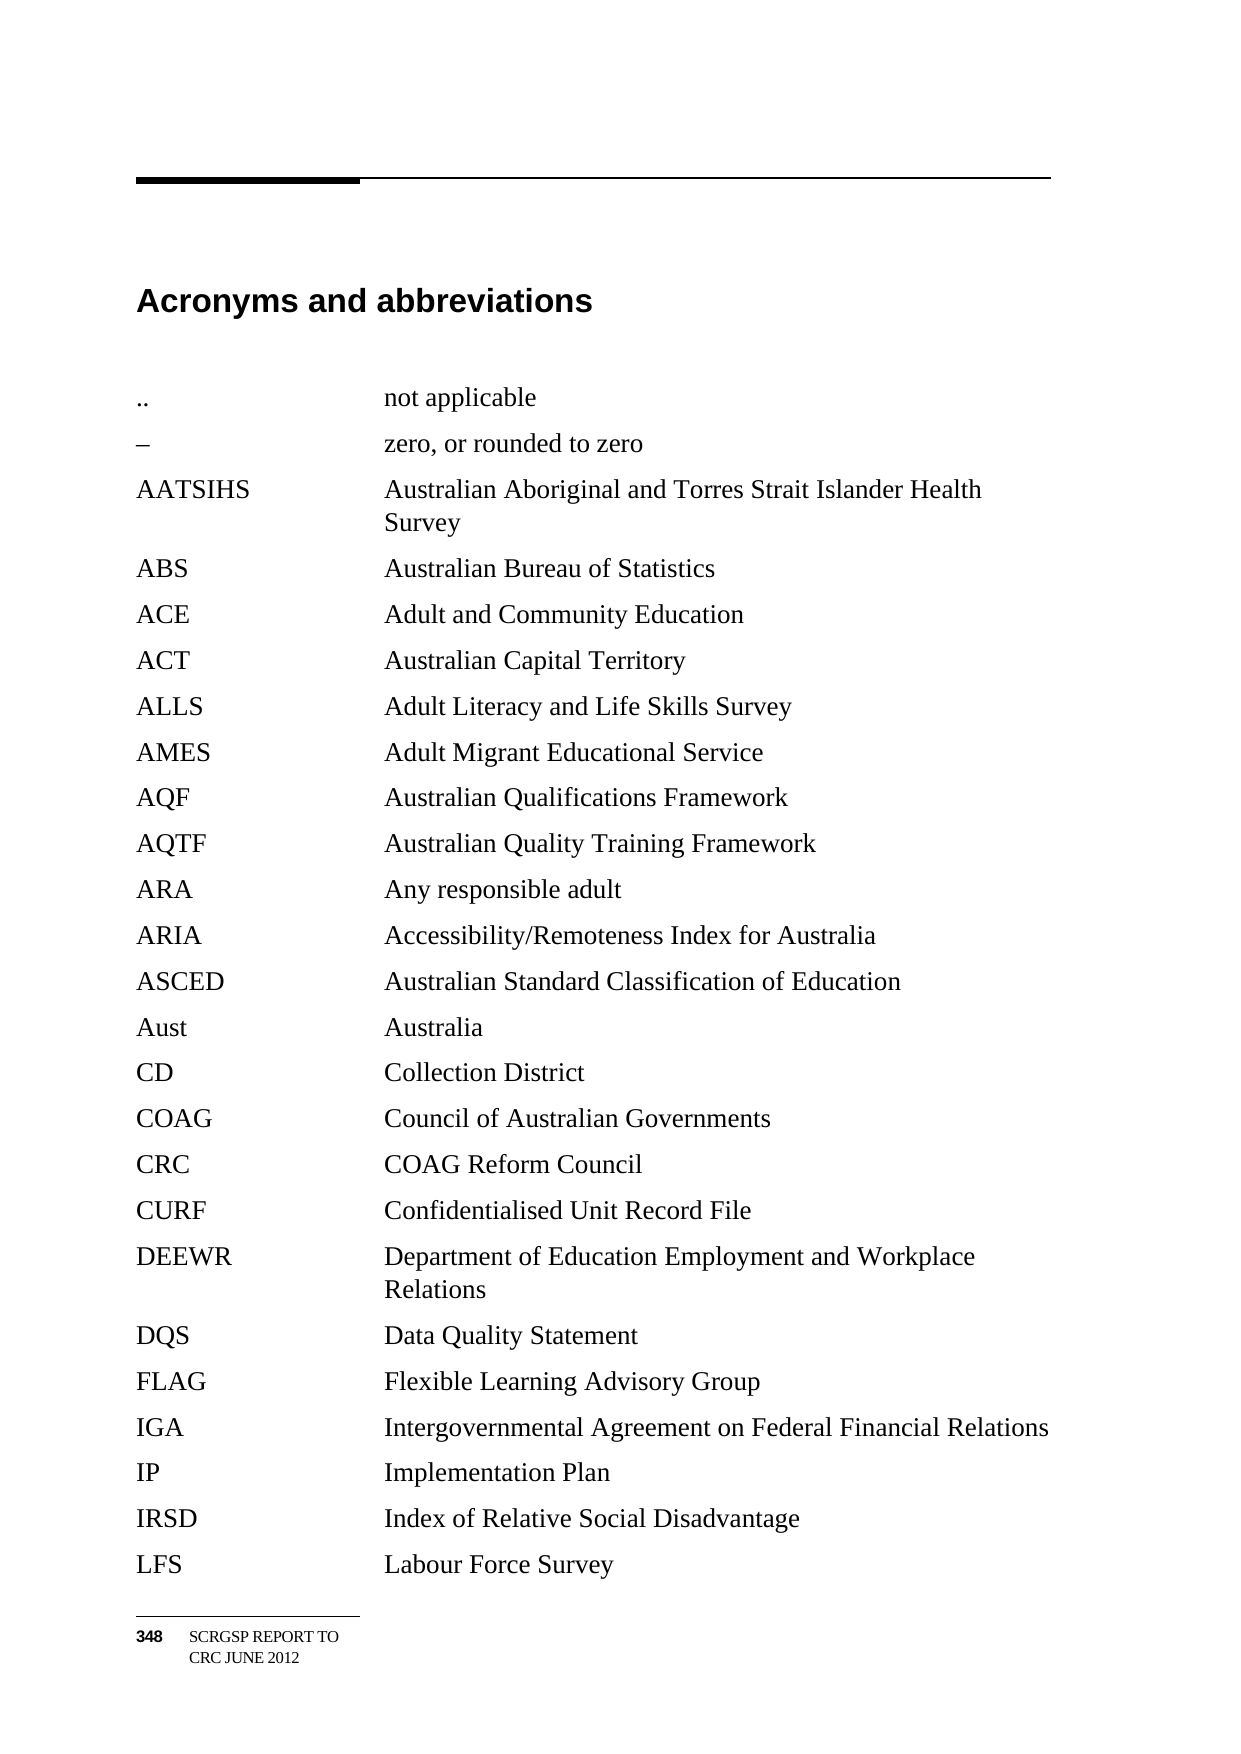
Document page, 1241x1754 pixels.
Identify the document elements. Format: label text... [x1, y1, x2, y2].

text ASCED Australian Standard Classification of Education [136, 963, 1051, 996]
text AATSIHS Australian Aboriginal and Torres Strait Islander Health Survey [136, 471, 1051, 538]
text AQTF Australian Quality Training Framework [136, 825, 1051, 858]
text LFS Labour Force Survey [136, 1546, 1051, 1579]
text ARIA Accessibility/Remoteness Index for Australia [136, 917, 1051, 950]
text DEEWR Department of Education Employment and Workplace Relations [136, 1238, 1051, 1304]
text FLAG Flexible Learning Advisory Group [136, 1363, 1051, 1396]
text CRC COAG Reform Council [136, 1146, 1051, 1179]
subtitle Acronyms and abbreviations [136, 279, 1051, 321]
text Aust Australia [136, 1008, 1051, 1042]
text IGA Intergovernmental Agreement on Federal Financial Relations [136, 1408, 1051, 1442]
text AQF Australian Qualifications Framework [136, 779, 1051, 813]
text ARA Any responsible adult [136, 871, 1051, 904]
text ACE Adult and Community Education [136, 596, 1051, 629]
text DQS Data Quality Statement [136, 1317, 1051, 1350]
text COAG Council of Australian Governments [136, 1100, 1051, 1133]
text CD Collection District [136, 1054, 1051, 1088]
text ABS Australian Bureau of Statistics [136, 550, 1051, 583]
text CURF Confidentialised Unit Record File [136, 1192, 1051, 1225]
text IP Implementation Plan [136, 1454, 1051, 1488]
text ACT Australian Capital Territory [136, 642, 1051, 675]
text ALLS Adult Literacy and Life Skills Survey [136, 688, 1051, 721]
text .. not applicable [136, 379, 1051, 413]
text IRSD Index of Relative Social Disadvantage [136, 1500, 1051, 1533]
text AMES Adult Migrant Educational Service [136, 733, 1051, 767]
text – zero, or rounded to zero [136, 425, 1051, 458]
